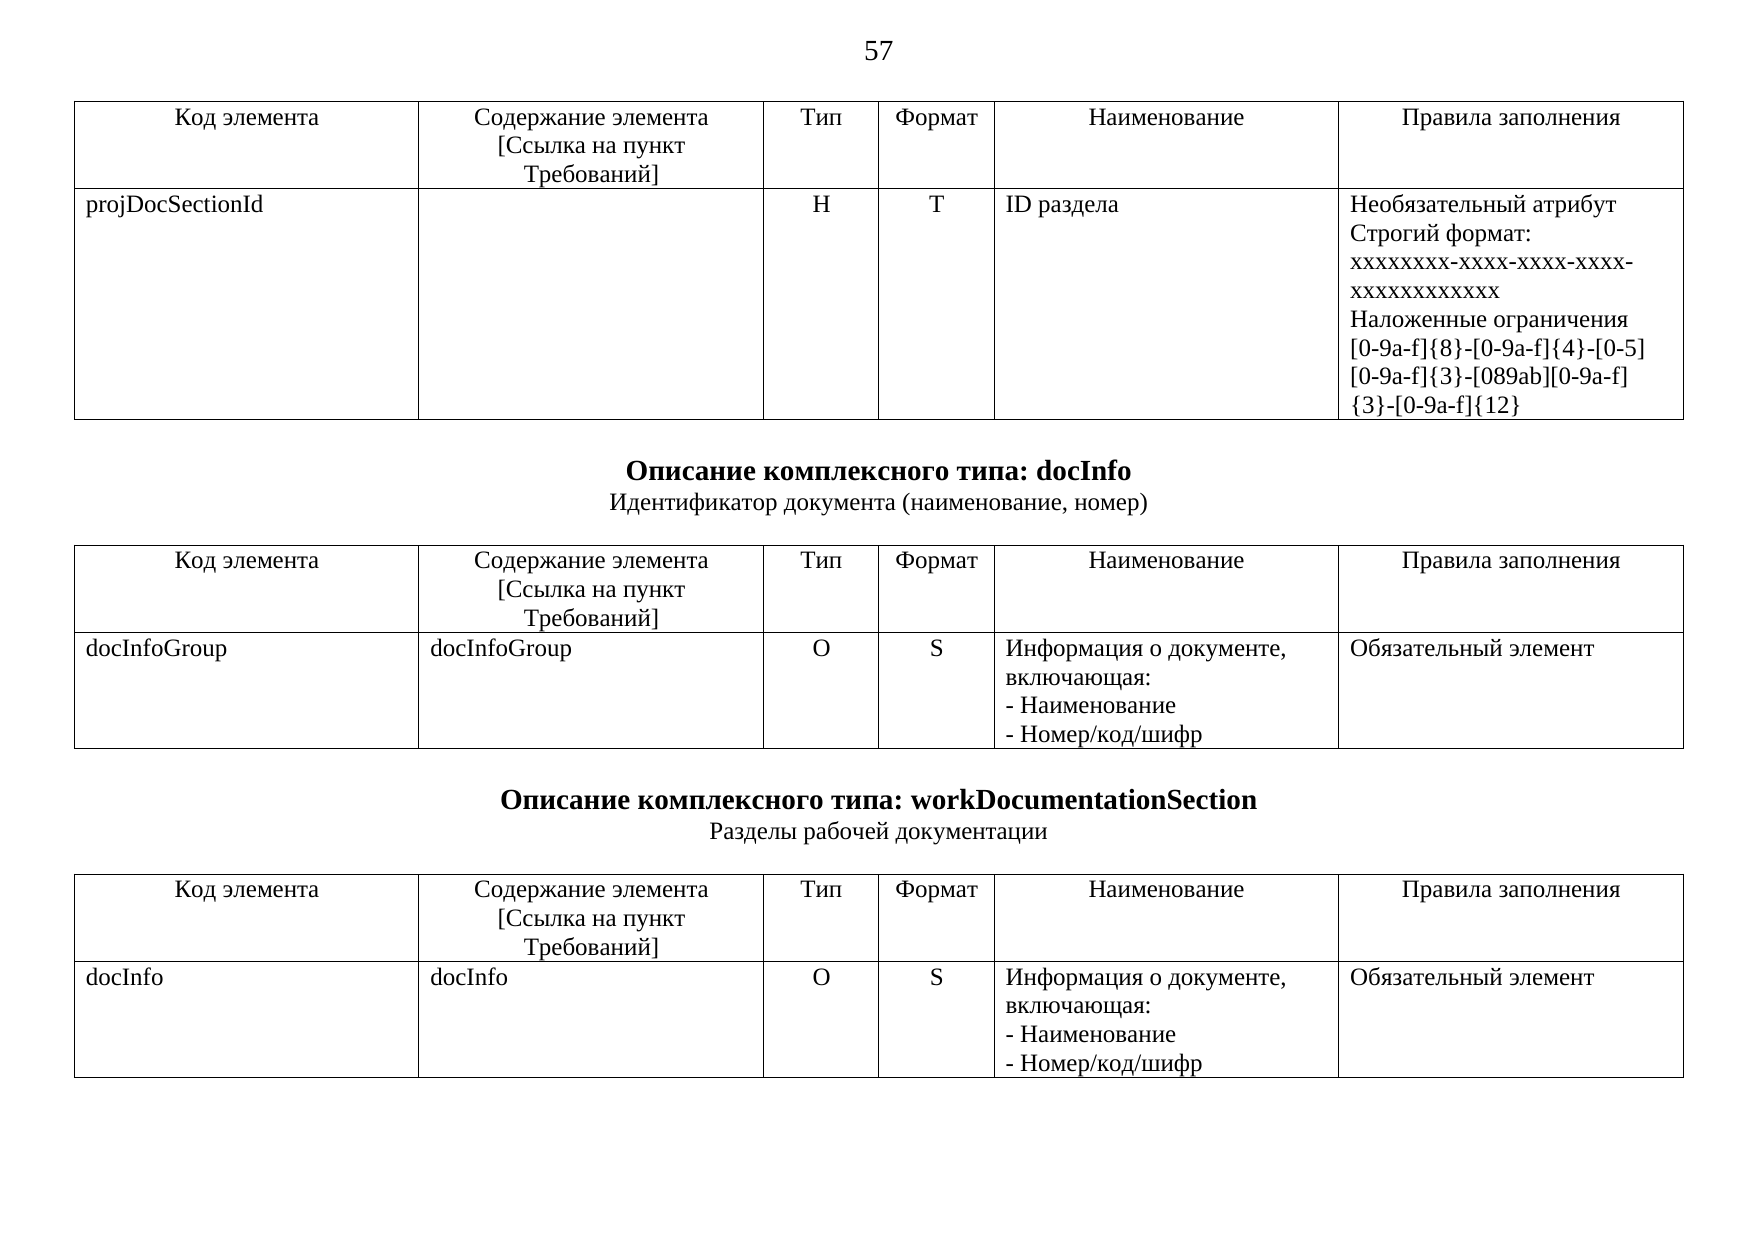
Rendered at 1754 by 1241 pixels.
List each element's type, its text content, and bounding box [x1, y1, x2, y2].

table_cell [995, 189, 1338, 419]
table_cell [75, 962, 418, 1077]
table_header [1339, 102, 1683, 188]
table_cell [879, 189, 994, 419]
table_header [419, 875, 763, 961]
text Разделы рабочей документации [74, 816, 1683, 845]
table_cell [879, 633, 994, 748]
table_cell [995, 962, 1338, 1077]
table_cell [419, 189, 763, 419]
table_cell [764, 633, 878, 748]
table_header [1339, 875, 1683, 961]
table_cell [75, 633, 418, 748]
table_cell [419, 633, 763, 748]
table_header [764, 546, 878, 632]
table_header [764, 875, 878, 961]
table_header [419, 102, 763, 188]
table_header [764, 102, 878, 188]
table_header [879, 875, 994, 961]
subtitle Описание комплексного типа: workDocumentationSection [74, 782, 1683, 816]
text Идентификатор документа (наименование, номер) [74, 487, 1683, 516]
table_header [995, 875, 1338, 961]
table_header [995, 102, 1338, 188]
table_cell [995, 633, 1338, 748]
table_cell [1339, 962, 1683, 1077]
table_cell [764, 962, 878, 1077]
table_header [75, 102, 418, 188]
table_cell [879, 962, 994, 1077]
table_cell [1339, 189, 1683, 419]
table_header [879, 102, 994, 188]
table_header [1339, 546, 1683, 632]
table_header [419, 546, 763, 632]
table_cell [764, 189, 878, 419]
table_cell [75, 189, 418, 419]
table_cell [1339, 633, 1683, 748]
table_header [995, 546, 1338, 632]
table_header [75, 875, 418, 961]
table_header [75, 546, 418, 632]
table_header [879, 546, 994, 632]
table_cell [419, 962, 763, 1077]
subtitle Описание комплексного типа: docInfo [74, 453, 1683, 487]
